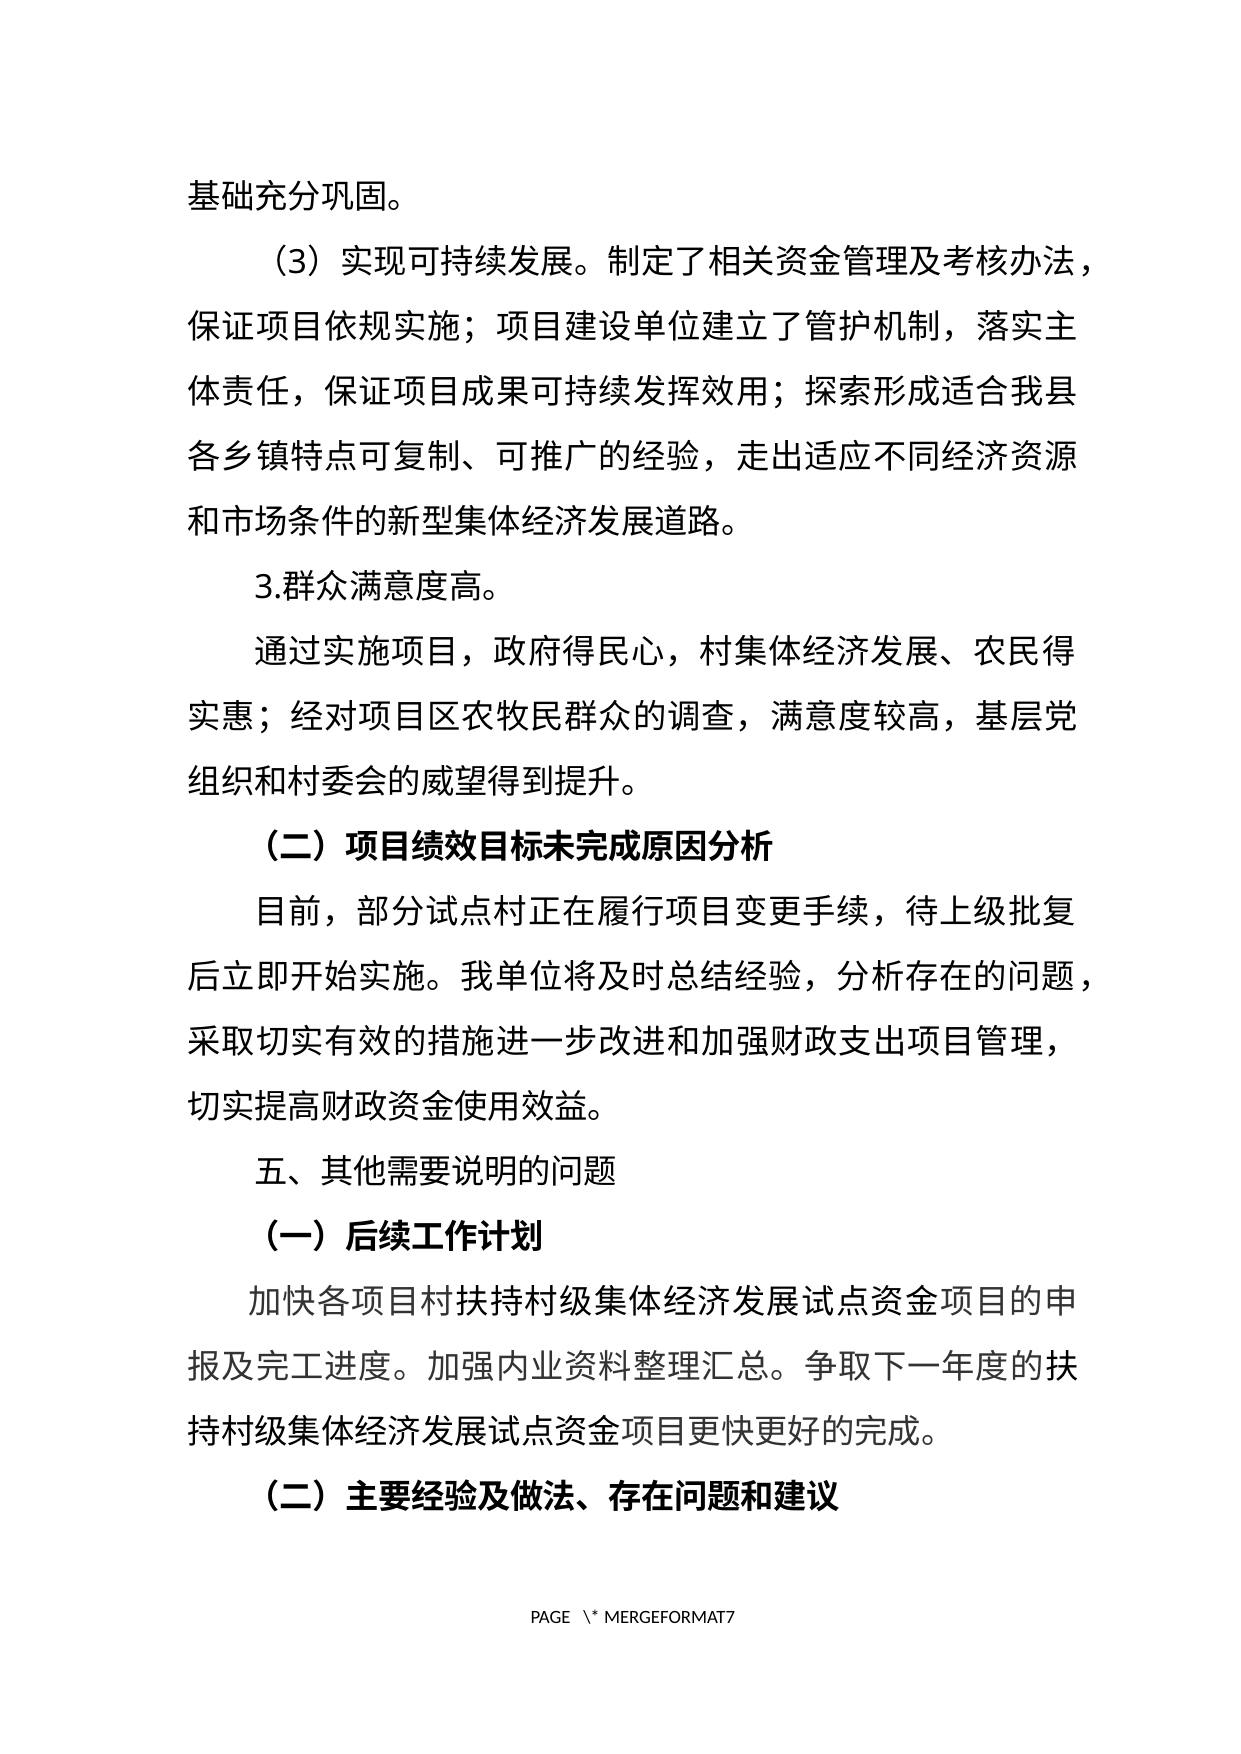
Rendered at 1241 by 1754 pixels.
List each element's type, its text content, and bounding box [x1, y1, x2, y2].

text （3）实现可持续发展。制定了相关资金管理及考核办法，保证项目依规实施；项目建设单位建立了管护机制，落实主体责任，保证项目成果可持续发挥效用；探索形成适合我县各乡镇特点可复制、可推广的经验，走出适应不同经济资源和市场条件的新型集体经济发展道路。 [187, 227, 1078, 552]
text 目前，部分试点村正在履行项目变更手续，待上级批复后立即开始实施。我单位将及时总结经验，分析存在的问题，采取切实有效的措施进一步改进和加强财政支出项目管理，切实提高财政资金使用效益。 [187, 877, 1078, 1137]
text （二）主要经验及做法、存在问题和建议 [187, 1462, 1078, 1527]
text （二）项目绩效目标未完成原因分析 [187, 812, 1078, 877]
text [187, 162, 1078, 227]
list 群众满意度高。 [187, 552, 1078, 617]
text 通过实施项目，政府得民心，村集体经济发展、农民得实惠；经对项目区农牧民群众的调查，满意度较高，基层党组织和村委会的威望得到提升。 [187, 617, 1078, 812]
text 加快各项目村扶持村级集体经济发展试点资金项目的申报及完工进度。加强内业资料整理汇总。争取下一年度的扶持村级集体经济发展试点资金项目更快更好的完成。 [187, 1267, 1078, 1462]
text 五、其他需要说明的问题 [187, 1137, 1078, 1202]
text （一）后续工作计划 [187, 1202, 1078, 1267]
